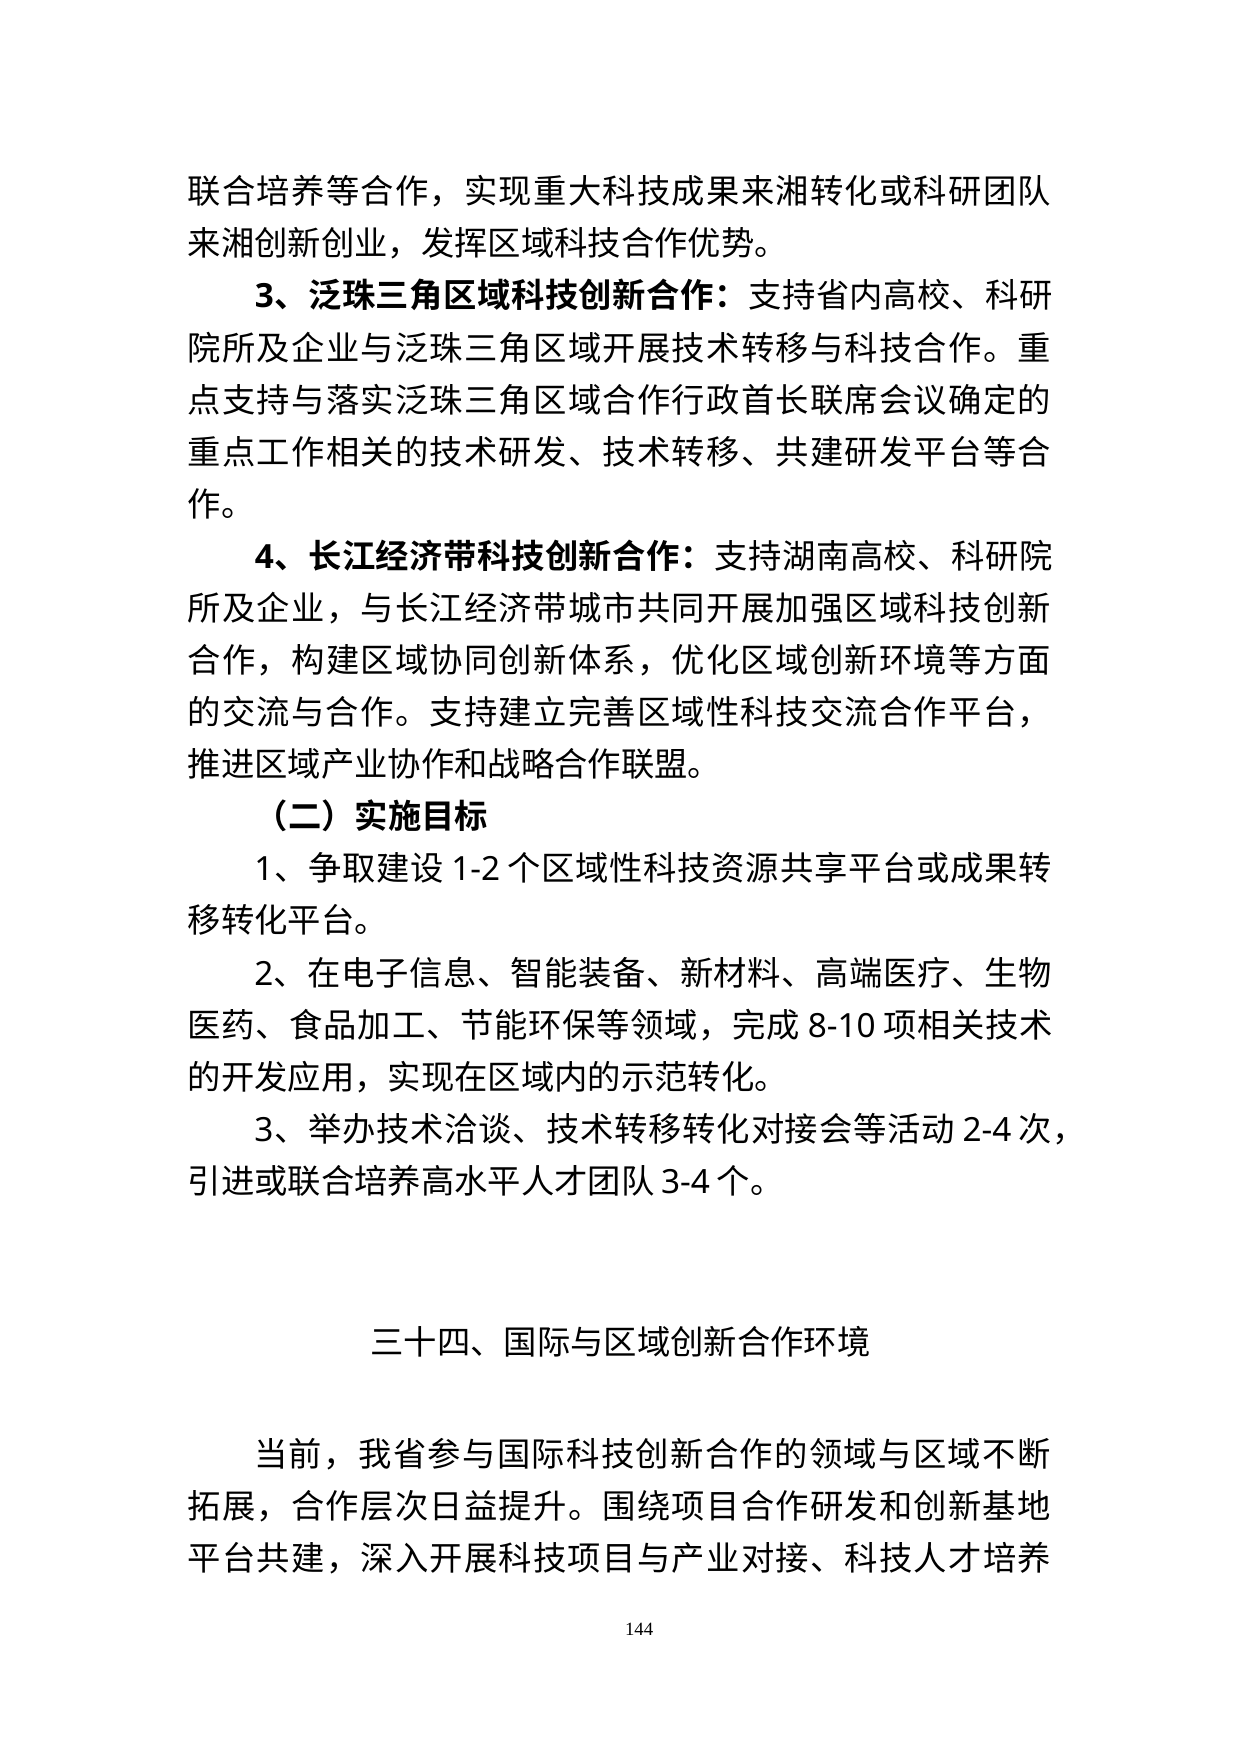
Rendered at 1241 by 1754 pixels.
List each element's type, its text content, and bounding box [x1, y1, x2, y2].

subtitle 三十四、国际与区域创新合作环境 [187, 1308, 1053, 1373]
text 1、争取建设1-2个区域性科技资源共享平台或成果转移转化平台。 [187, 839, 1053, 943]
text 3、泛珠三角区域科技创新合作：支持省内高校、科研院所及企业与泛珠三角区域开展技术转移与科技合作。重点支持与落实泛珠三角区域合作行政首长联席会议确定的重点工作相关的技术研发、技术转移、共建研发平台等合作。 [187, 266, 1053, 527]
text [187, 1425, 1053, 1581]
text 4、长江经济带科技创新合作：支持湖南高校、科研院所及企业，与长江经济带城市共同开展加强区域科技创新合作，构建区域协同创新体系，优化区域创新环境等方面的交流与合作。支持建立完善区域性科技交流合作平台，推进区域产业协作和战略合作联盟。 [187, 527, 1053, 787]
text 2、在电子信息、智能装备、新材料、高端医疗、生物医药、食品加工、节能环保等领域，完成8-10项相关技术的开发应用，实现在区域内的示范转化。 [187, 943, 1053, 1099]
text （二）实施目标 [187, 787, 1053, 839]
text 3、举办技术洽谈、技术转移转化对接会等活动2-4次，引进或联合培养高水平人才团队3-4个。 [187, 1099, 1053, 1204]
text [187, 162, 1053, 266]
